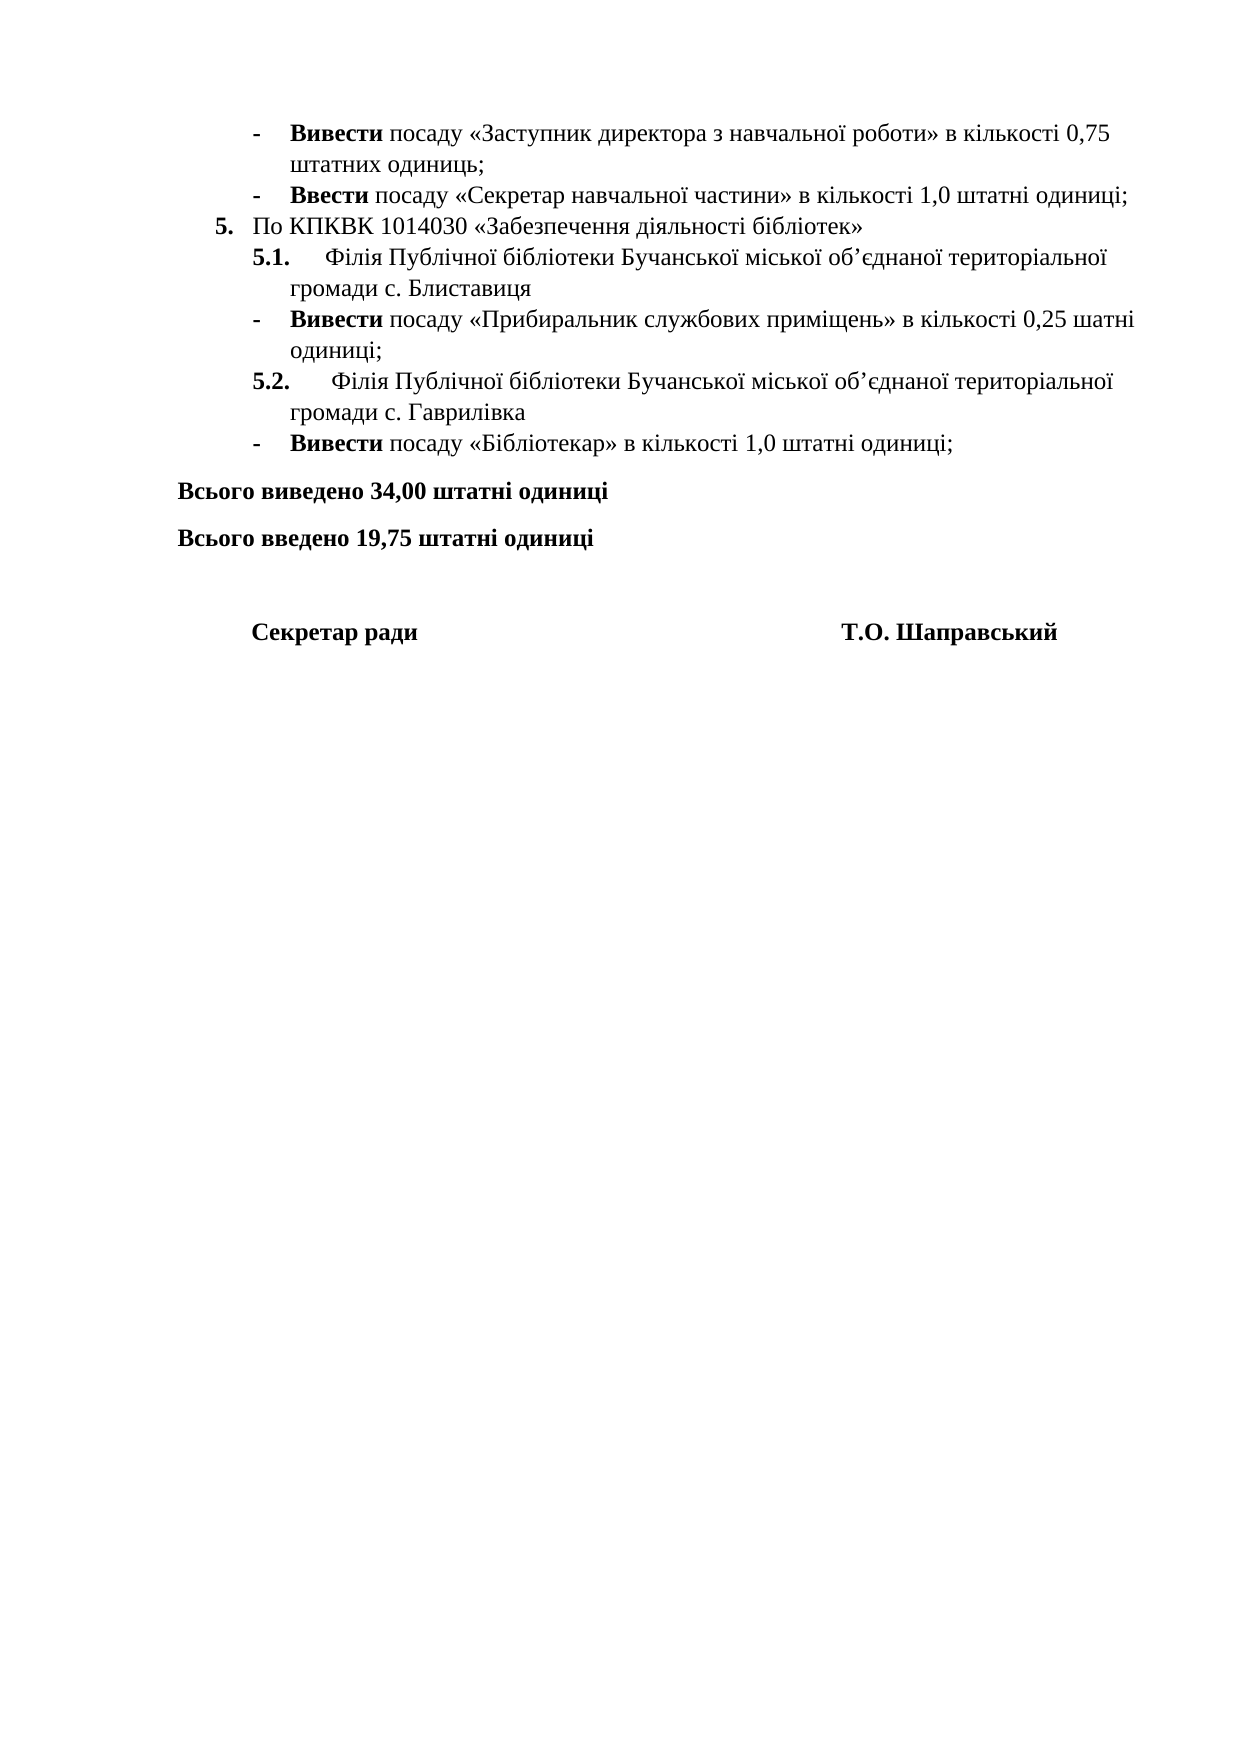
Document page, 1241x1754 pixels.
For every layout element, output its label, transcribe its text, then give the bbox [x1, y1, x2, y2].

list Філія Публічної бібліотеки Бучанської міської об’єднаної територіальної громади с. Гаврилівка [252, 366, 1152, 426]
text Секретар ради Т.О. Шаправський [177, 617, 1152, 646]
list Філія Публічної бібліотеки Бучанської міської об’єднаної територіальної громади с. Блиставиця [252, 242, 1152, 302]
list Вивести посаду «Заступник директора з навчальної роботи» в кількості 0,75 штатних одиниць; [252, 118, 1152, 178]
list По КПКВК 1014030 «Забезпечення діяльності бібліотек» [215, 211, 1152, 240]
text Всього виведено 34,00 штатні одиниці [177, 476, 1152, 505]
text Всього введено 19,75 штатні одиниці [177, 523, 1152, 552]
list Вивести посаду «Прибиральник службових приміщень» в кількості 0,25 шатні одиниці; [252, 304, 1152, 364]
list Ввести посаду «Секретар навчальної частини» в кількості 1,0 штатні одиниці; [252, 180, 1152, 209]
list Вивести посаду «Бібліотекар» в кількості 1,0 штатні одиниці; [252, 428, 1152, 457]
